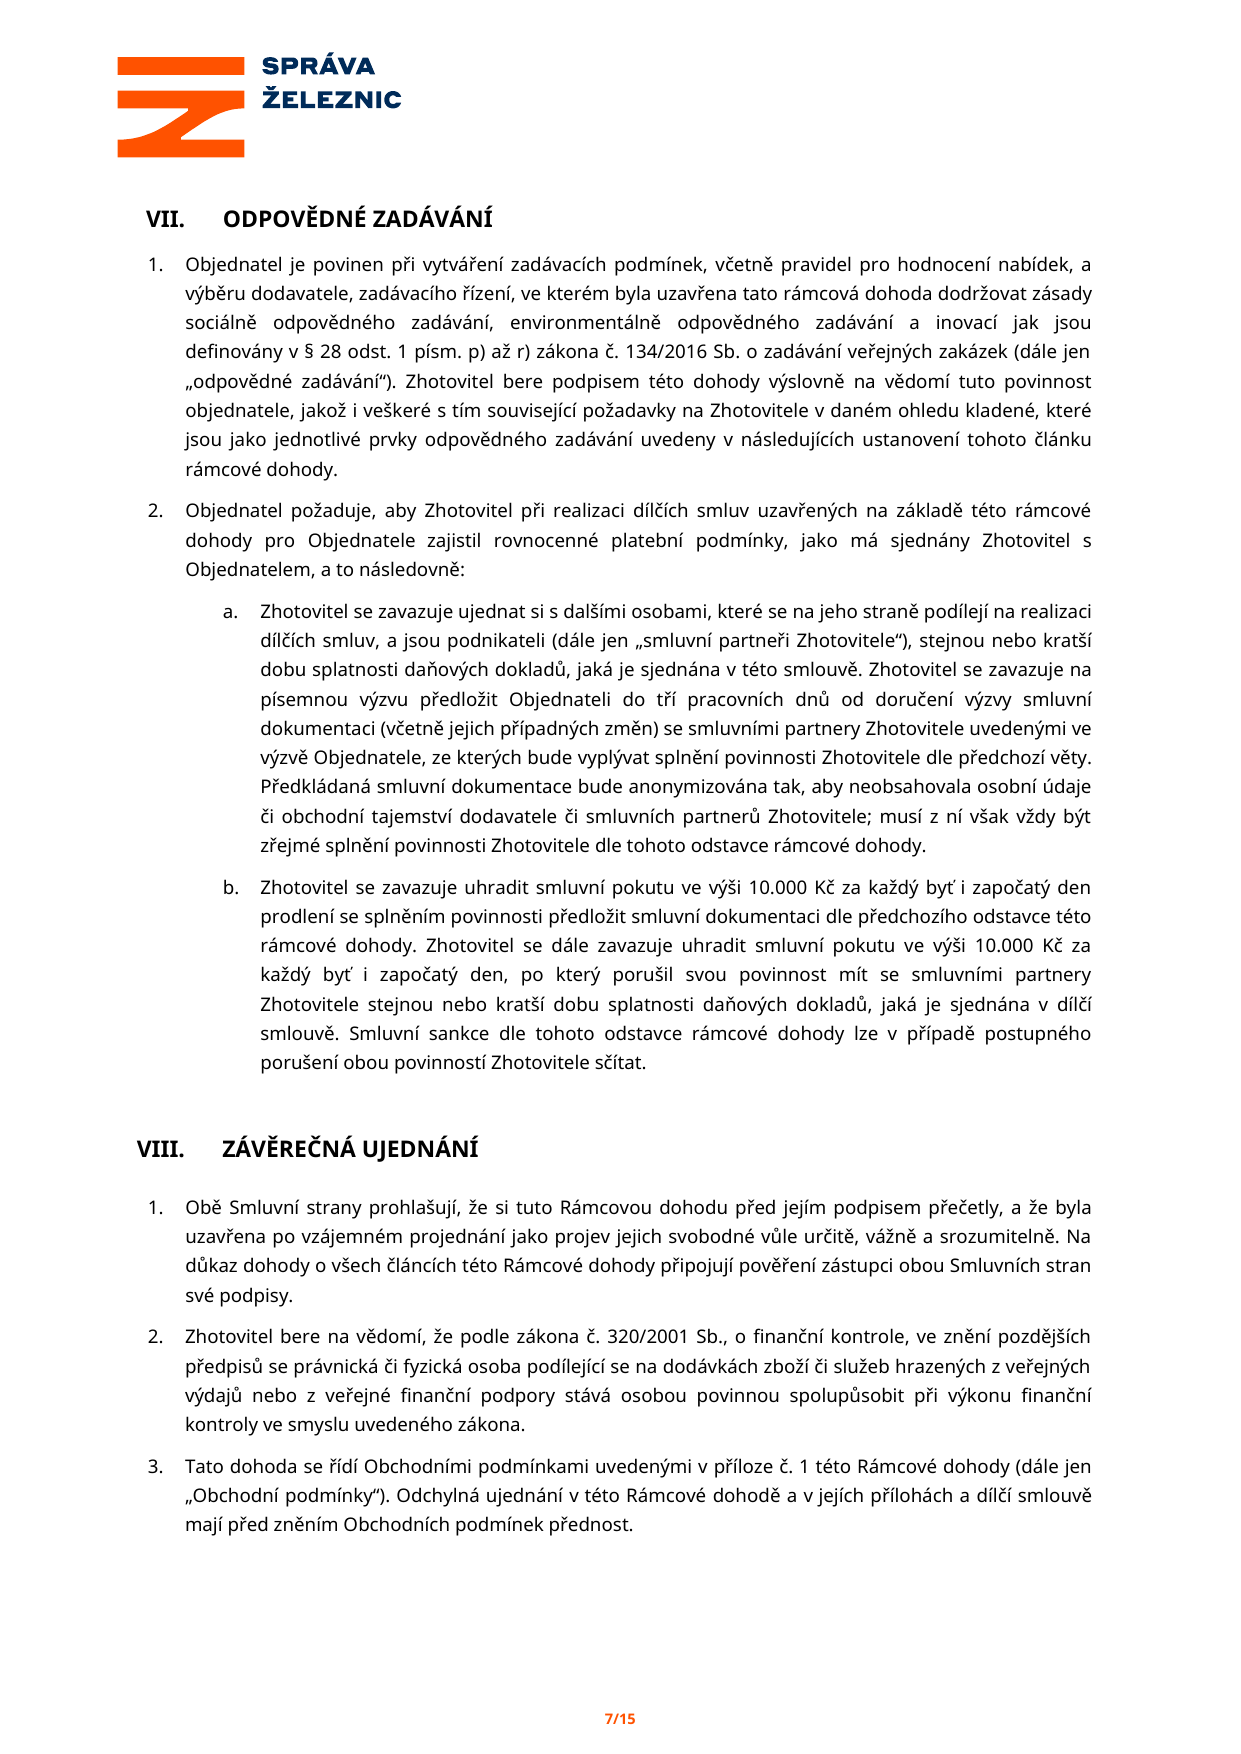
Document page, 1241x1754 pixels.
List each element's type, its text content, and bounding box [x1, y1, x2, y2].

list Zhotovitel se zavazuje uhradit smluvní pokutu ve výši 10.000 Kč za každý byť i započatý den prodlení se splněním povinnosti předložit smluvní dokumentaci dle předchozího odstavce této rámcové dohody. Zhotovitel se dále zavazuje uhradit smluvní pokutu ve výši 10.000 Kč za každý byť i započatý den, po který porušil svou povinnost mít se smluvními partnery Zhotovitele stejnou nebo kratší dobu splatnosti daňových dokladů, jaká je sjednána v dílčí smlouvě. Smluvní sankce dle tohoto odstavce rámcové dohody lze v případě postupného porušení obou povinností Zhotovitele sčítat. [223, 874, 1093, 1075]
list Objednatel je povinen při vytváření zadávacích podmínek, včetně pravidel pro hodnocení nabídek, a výběru dodavatele, zadávacího řízení, ve kterém byla uzavřena tato rámcová dohoda dodržovat zásady sociálně odpovědného zadávání, environmentálně odpovědného zadávání a inovací jak jsou definovány v § 28 odst. 1 písm. p) až r) zákona č. 134/2016 Sb. o zadávání veřejných zakázek (dále jen „odpovědné zadávání“). Zhotovitel bere podpisem této dohody výslovně na vědomí tuto povinnost objednatele, jakož i veškeré s tím související požadavky na Zhotovitele v daném ohledu kladené, které jsou jako jednotlivé prvky odpovědného zadávání uvedeny v následujících ustanovení tohoto článku rámcové dohody. [148, 251, 1093, 481]
list Tato dohoda se řídí Obchodními podmínkami uvedenými v příloze č. 1 této Rámcové dohody (dále jen „Obchodní podmínky“). Odchylná ujednání v této Rámcové dohodě a v jejích přílohách a dílčí smlouvě mají před zněním Obchodních podmínek přednost. [148, 1453, 1093, 1537]
list Obě Smluvní strany prohlašují, že si tuto Rámcovou dohodu před jejím podpisem přečetly, a že byla uzavřena po vzájemném projednání jako projev jejich svobodné vůle určitě, vážně a srozumitelně. Na důkaz dohody o všech článcích této Rámcové dohody připojují pověření zástupci obou Smluvních stran své podpisy. [148, 1194, 1093, 1307]
list ZÁVĚREČNÁ UJEDNÁNÍ [185, 1133, 1093, 1164]
list Zhotovitel se zavazuje ujednat si s dalšími osobami, které se na jeho straně podílejí na realizaci dílčích smluv, a jsou podnikateli (dále jen „smluvní partneři Zhotovitele“), stejnou nebo kratší dobu splatnosti daňových dokladů, jaká je sjednána v této smlouvě. Zhotovitel se zavazuje na písemnou výzvu předložit Objednateli do tří pracovních dnů od doručení výzvy smluvní dokumentaci (včetně jejich případných změn) se smluvními partnery Zhotovitele uvedenými ve výzvě Objednatele, ze kterých bude vyplývat splnění povinnosti Zhotovitele dle předchozí věty. Předkládaná smluvní dokumentace bude anonymizována tak, aby neobsahovala osobní údaje či obchodní tajemství dodavatele či smluvních partnerů Zhotovitele; musí z ní však vždy být zřejmé splnění povinnosti Zhotovitele dle tohoto odstavce rámcové dohody. [223, 598, 1093, 858]
list Zhotovitel bere na vědomí, že podle zákona č. 320/2001 Sb., o finanční kontrole, ve znění pozdějších předpisů se právnická či fyzická osoba podílející se na dodávkách zboží či služeb hrazených z veřejných výdajů nebo z veřejné finanční podpory stává osobou povinnou spolupůsobit při výkonu finanční kontroly ve smyslu uvedeného zákona. [148, 1324, 1093, 1437]
list ODPOVĚDNÉ ZADÁVÁNÍ [185, 203, 1093, 234]
list Objednatel požaduje, aby Zhotovitel při realizaci dílčích smluv uzavřených na základě této rámcové dohody pro Objednatele zajistil rovnocenné platební podmínky, jako má sjednány Zhotovitel s Objednatelem, a to následovně: [148, 498, 1093, 582]
